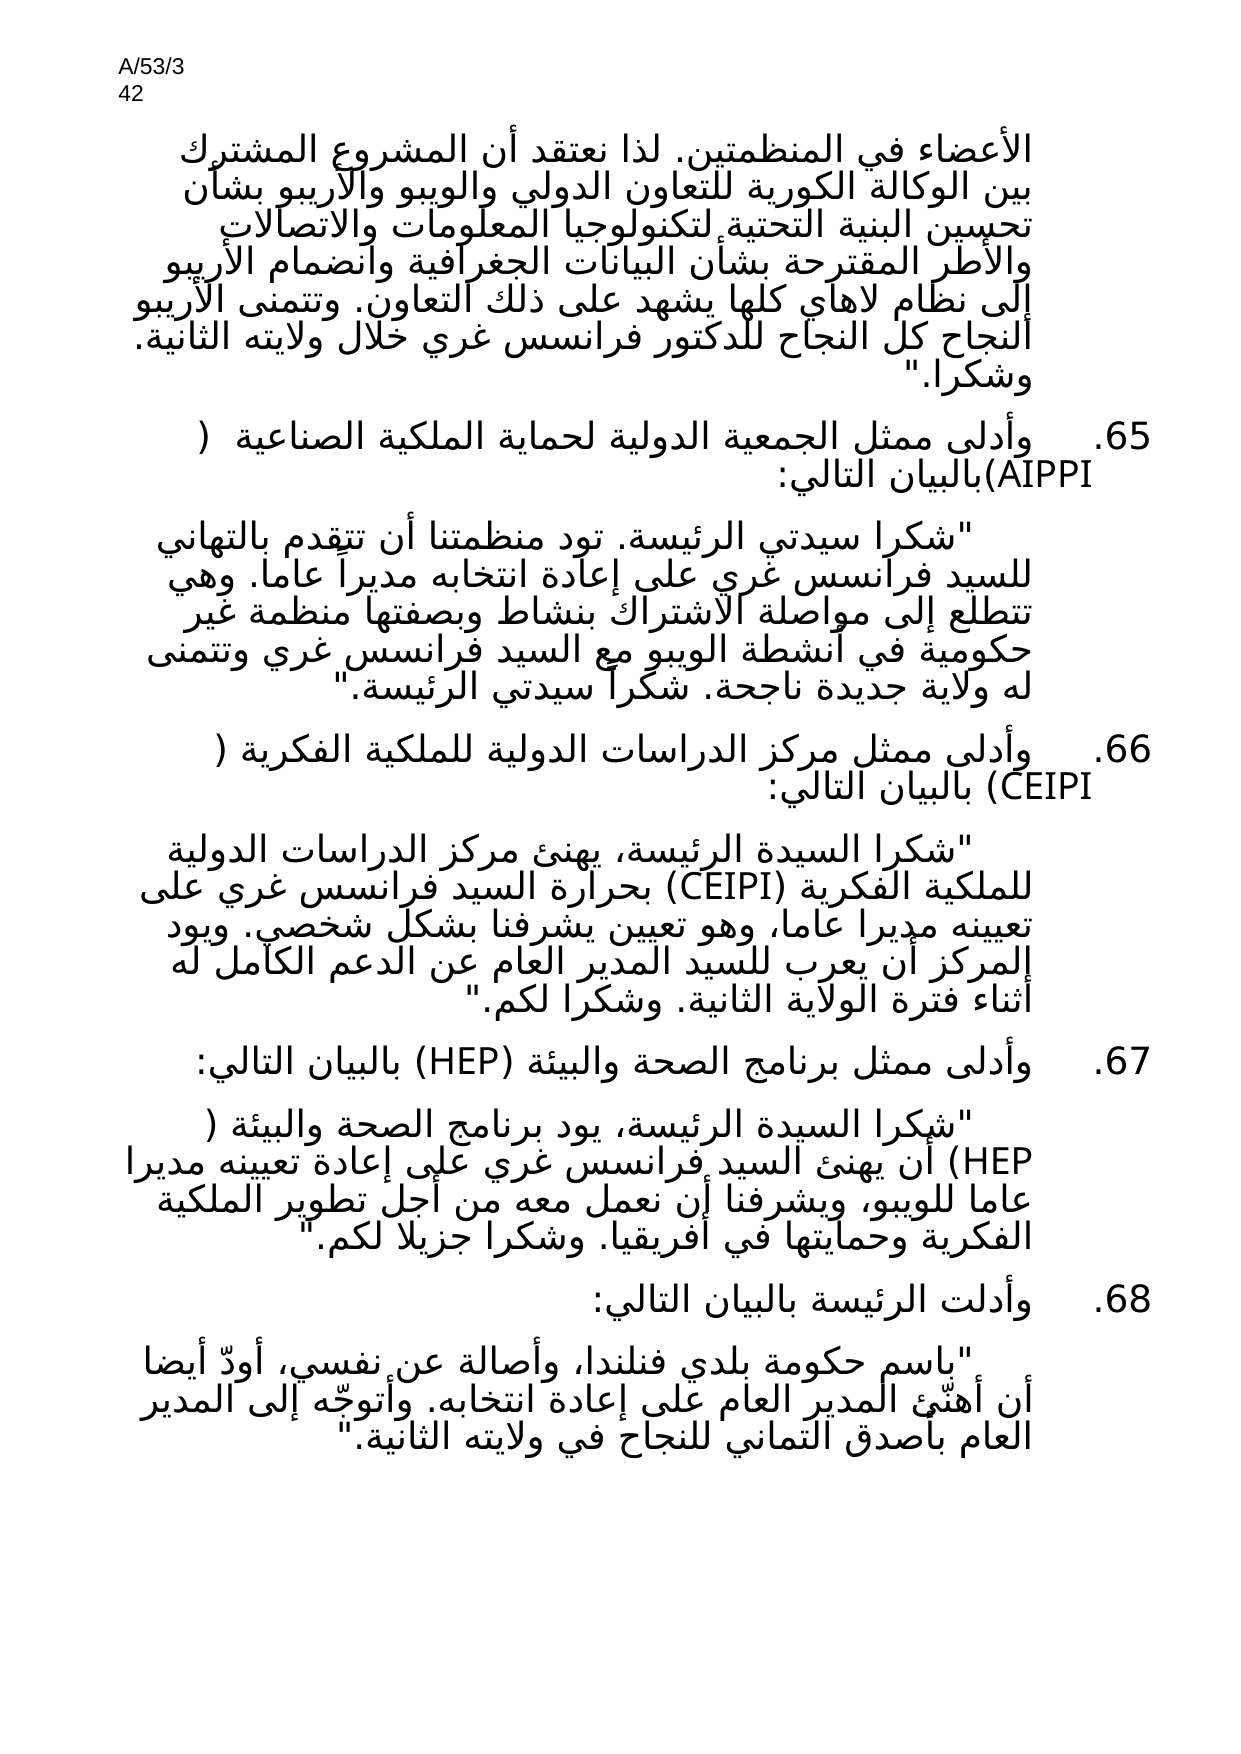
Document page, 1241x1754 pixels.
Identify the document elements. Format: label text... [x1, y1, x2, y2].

text وأدلى ممثل الجمعية الدولية لحماية الملكية الصناعية (AIPPI)بالبيان التالي: [118, 420, 1092, 495]
text "شكرا السيدة الرئيسة، يهنئ مركز الدراسات الدولية للملكية الفكرية (CEIPI) بحرارة السيد فرانسس غري على تعيينه مديرا عاما، وهو تعيين يشرفنا بشكل شخصي. ويود المركز أن يعرب للسيد المدير العام عن الدعم الكامل له أثناء فترة الولاية الثانية. وشكرا لكم." [118, 832, 1033, 1020]
text وأدلت الرئيسة بالبيان التالي: [118, 1282, 1092, 1320]
text وأدلى ممثل برنامج الصحة والبيئة (HEP) بالبيان التالي: [118, 1045, 1092, 1082]
text وأدلى ممثل مركز الدراسات الدولية للملكية الفكرية (CEIPI) بالبيان التالي: [118, 732, 1092, 807]
text "شكرا سيدتي الرئيسة. تود منظمتنا أن تتقدم بالتهاني للسيد فرانسس غري على إعادة انتخابه مديراً عاما. وهي تتطلع إلى مواصلة الاشتراك بنشاط وبصفتها منظمة غير حكومية في أنشطة الويبو مع السيد فرانسس غري وتتمنى له ولاية جديدة ناجحة. شكراً سيدتي الرئيسة." [118, 520, 1033, 707]
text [118, 132, 1033, 395]
text "باسم حكومة بلدي فنلندا، وأصالة عن نفسي، أودّ أيضا أن أهنّئ المدير العام على إعادة انتخابه. وأتوجّه إلى المدير العام بأصدق التماني للنجاح في ولايته الثانية." [118, 1345, 1033, 1457]
text "شكرا السيدة الرئيسة، يود برنامج الصحة والبيئة (HEP) أن يهنئ السيد فرانسس غري على إعادة تعيينه مديرا عاما للويبو، ويشرفنا أن نعمل معه من أجل تطوير الملكية الفكرية وحمايتها في أفريقيا. وشكرا جزيلا لكم." [118, 1107, 1033, 1257]
